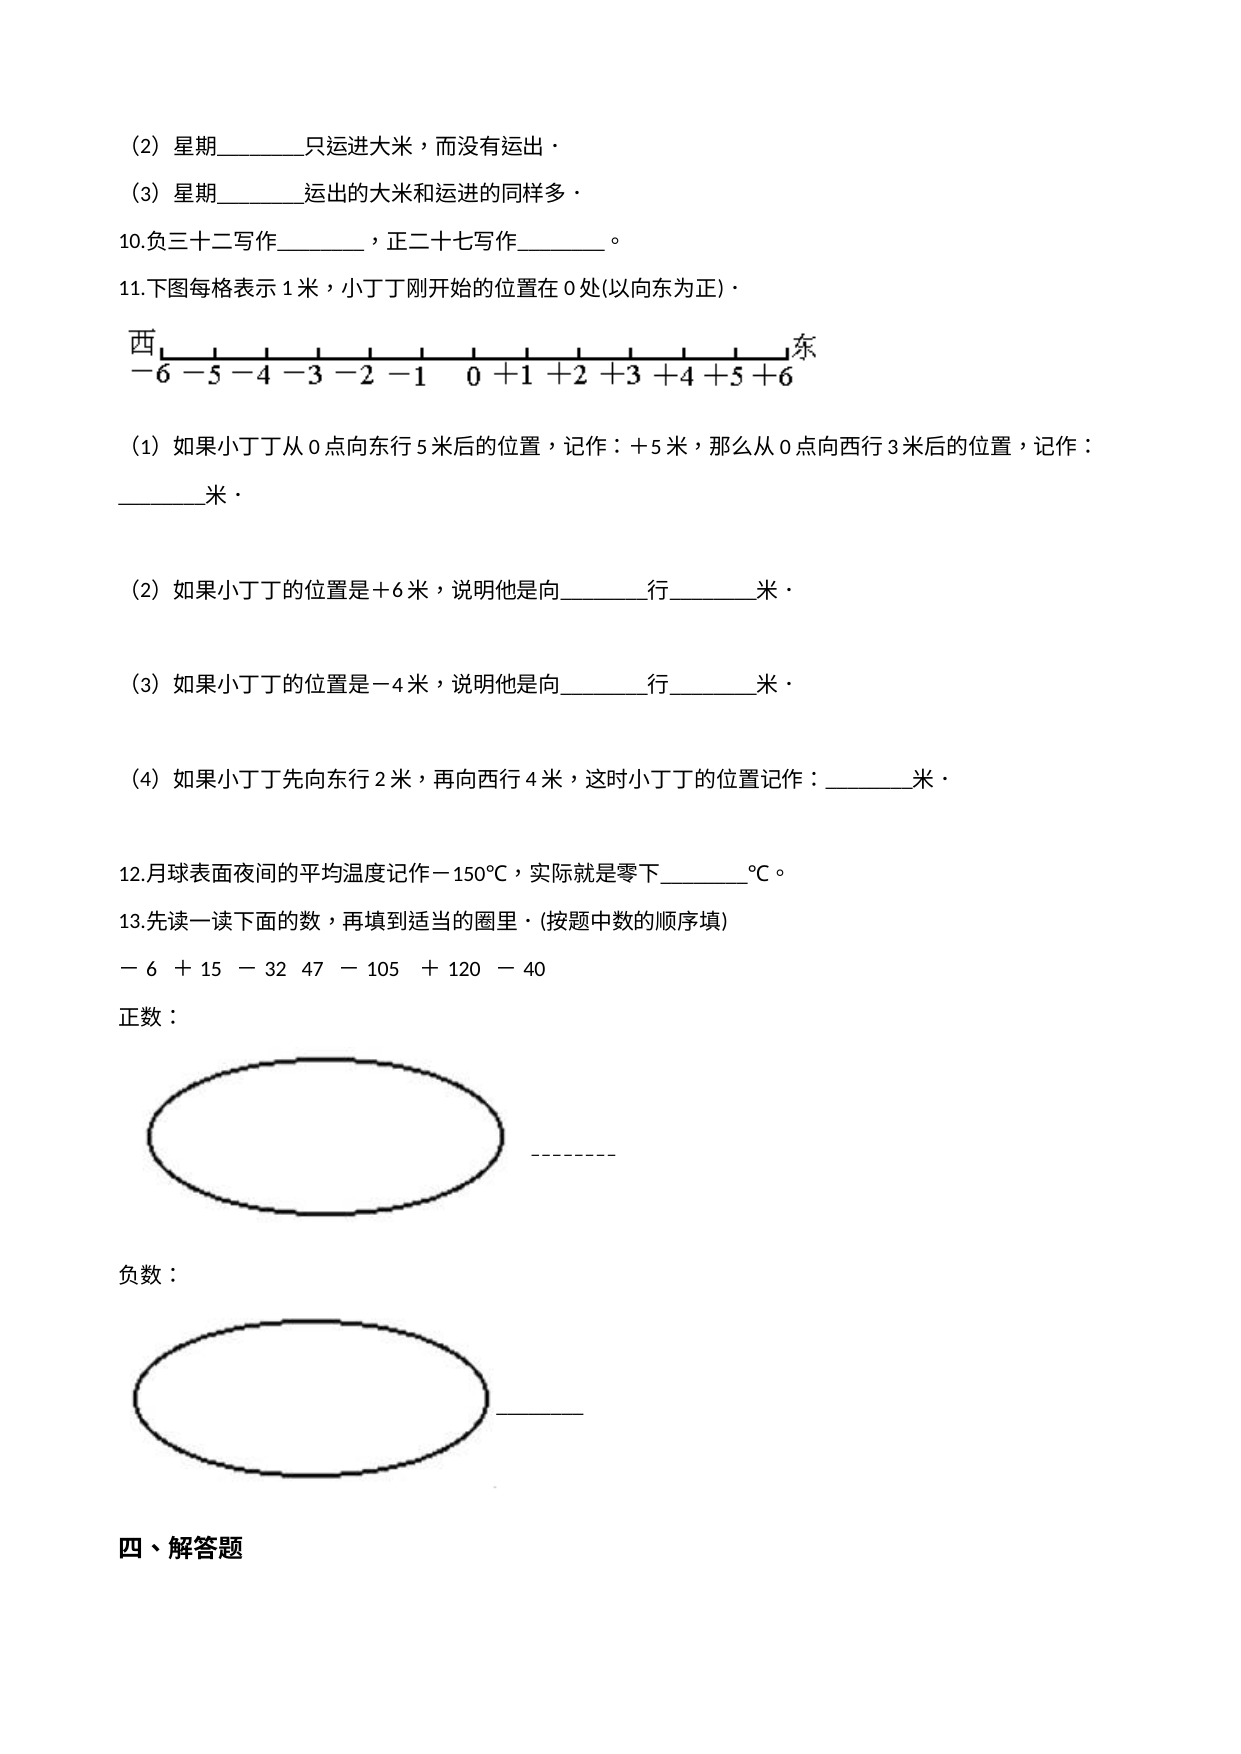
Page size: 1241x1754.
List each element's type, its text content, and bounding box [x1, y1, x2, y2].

text － 6 ＋ 15 － 32 47 － 105 ＋ 120 － 40 正数： [118, 952, 1122, 1033]
text 四、解答题 [118, 1515, 1122, 1580]
picture [118, 319, 829, 405]
picture [118, 1306, 497, 1493]
picture [118, 1047, 531, 1226]
text （3）星期________运出的大米和运进的同样多． [118, 177, 1122, 209]
text 12.月球表面夜间的平均温度记作－150℃，实际就是零下________℃。 [118, 857, 1122, 889]
text 10.负三十二写作________，正二十七写作________。 [118, 224, 1122, 257]
text 11.下图每格表示1米，小丁丁刚开始的位置在0处(以向东为正)． [118, 272, 1122, 304]
text （1）如果小丁丁从0点向东行5米后的位置，记作：＋5米，那么从0点向西行3米后的位置，记作：________米． [118, 430, 1122, 560]
text （4）如果小丁丁先向东行2米，再向西行4米，这时小丁丁的位置记作：________米． [118, 762, 1122, 844]
text （3）如果小丁丁的位置是－4米，说明他是向________行________米． [118, 668, 1122, 749]
text （2）如果小丁丁的位置是＋6米，说明他是向________行________米． [118, 573, 1122, 654]
text 13.先读一读下面的数，再填到适当的圈里．(按题中数的顺序填) [118, 904, 1122, 937]
text （2）星期________只运进大米，而没有运出． [118, 129, 1122, 162]
